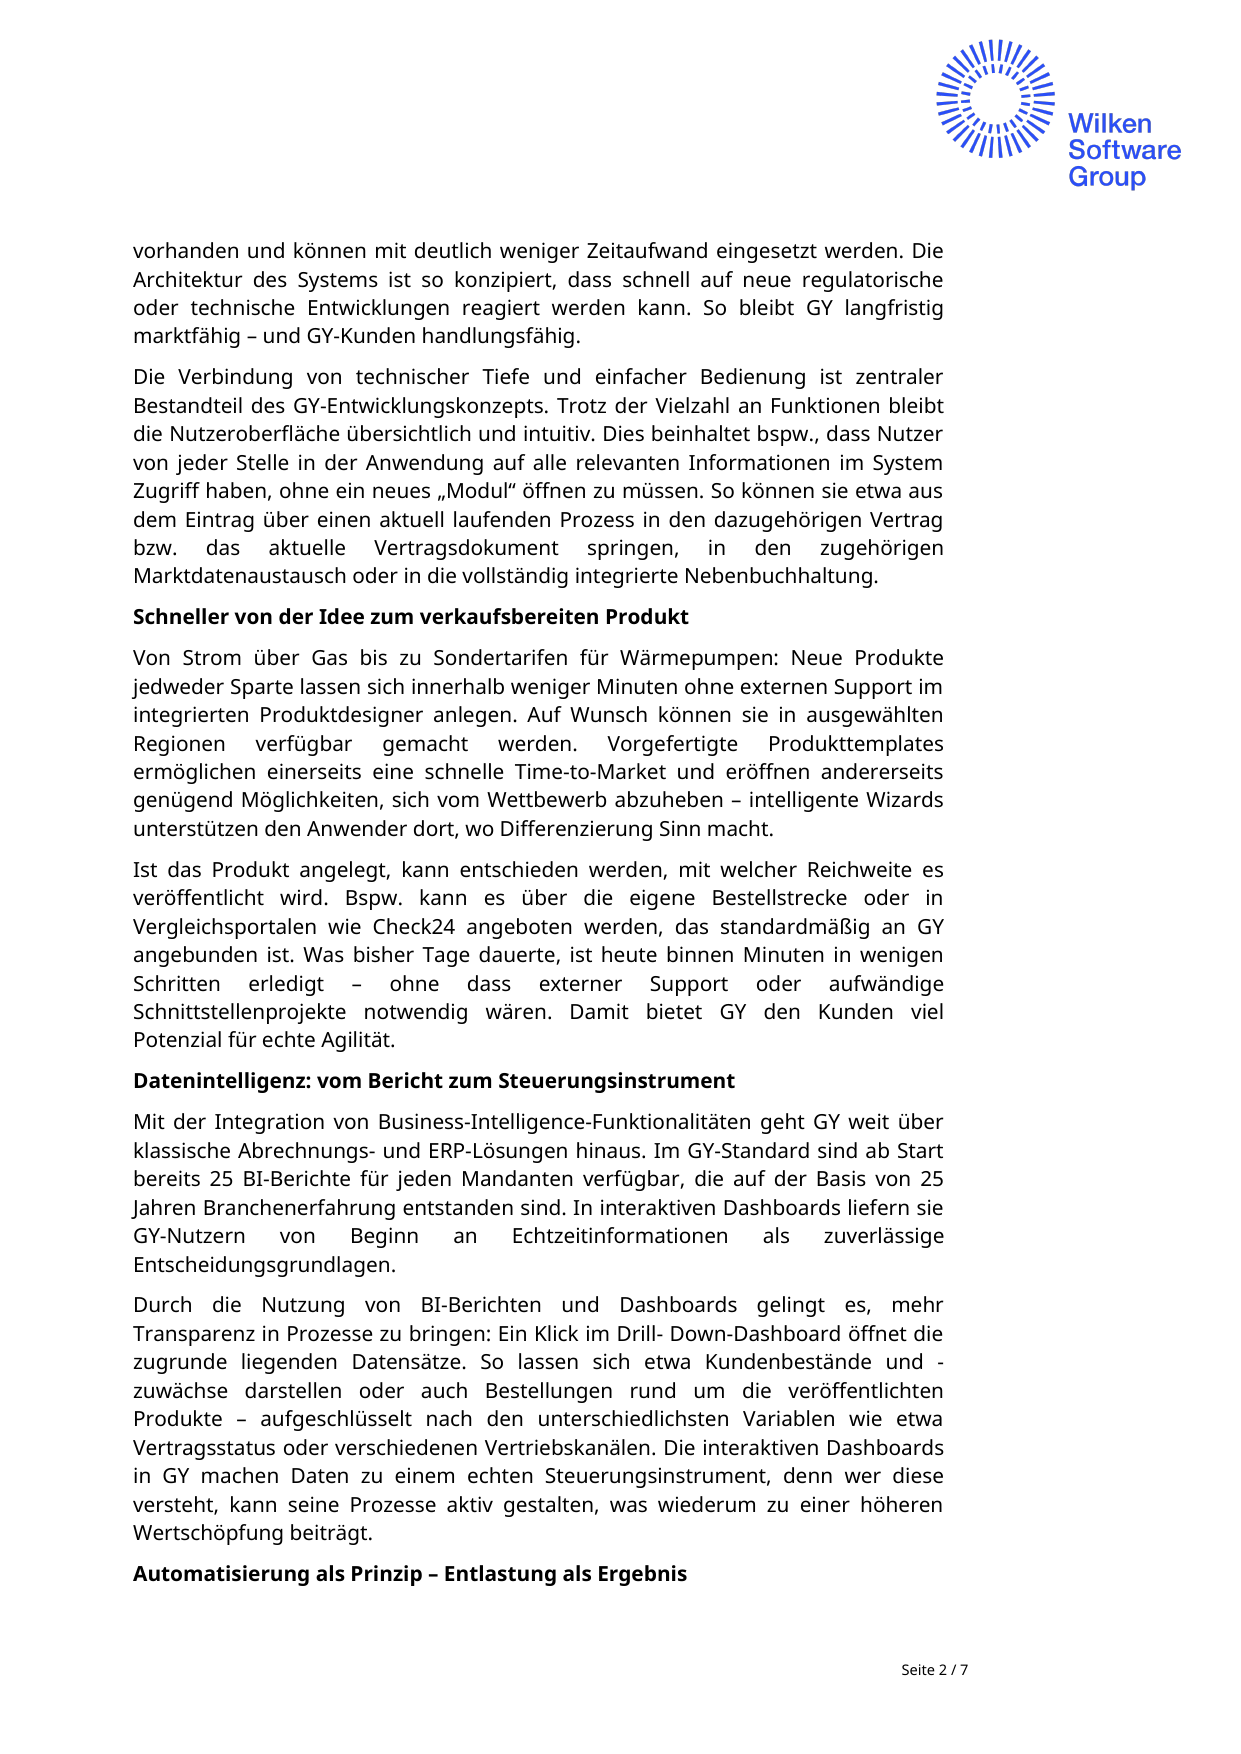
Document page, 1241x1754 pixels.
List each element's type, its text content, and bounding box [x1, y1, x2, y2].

text Ist das Produkt angelegt, kann entschieden werden, mit welcher Reichweite es veröffentlicht wird. Bspw. kann es über die eigene Bestellstrecke oder in Vergleichsportalen wie Check24 angeboten werden, das standardmäßig an GY angebunden ist. Was bisher Tage dauerte, ist heute binnen Minuten in wenigen Schritten erledigt – ohne dass externer Support oder aufwändige Schnittstellenprojekte notwendig wären. Damit bietet GY den Kunden viel Potenzial für echte Agilität. [133, 855, 945, 1054]
text Mit der Integration von Business-Intelligence-Funktionalitäten geht GY weit über klassische Abrechnungs- und ERP-Lösungen hinaus. Im GY-Standard sind ab Start bereits 25 BI-Berichte für jeden Mandanten verfügbar, die auf der Basis von 25 Jahren Branchenerfahrung entstanden sind. In interaktiven Dashboards liefern sie GY-Nutzern von Beginn an Echtzeitinformationen als zuverlässige Entscheidungsgrundlagen. [133, 1107, 945, 1278]
text Die Verbindung von technischer Tiefe und einfacher Bedienung ist zentraler Bestandteil des GY-Entwicklungskonzepts. Trotz der Vielzahl an Funktionen bleibt die Nutzeroberfläche übersichtlich und intuitiv. Dies beinhaltet bspw., dass Nutzer von jeder Stelle in der Anwendung auf alle relevanten Informationen im System Zugriff haben, ohne ein neues „Modul“ öffnen zu müssen. So können sie etwa aus dem Eintrag über einen aktuell laufenden Prozess in den dazugehörigen Vertrag bzw. das aktuelle Vertragsdokument springen, in den zugehörigen Marktdatenaustausch oder in die vollständig integrierte Nebenbuchhaltung. [133, 362, 945, 590]
text Schneller von der Idee zum verkaufsbereiten Produkt [133, 602, 945, 631]
text Automatisierung als Prinzip – Entlastung als Ergebnis [133, 1559, 945, 1587]
text Durch die Nutzung von BI-Berichten und Dashboards gelingt es, mehr Transparenz in Prozesse zu bringen: Ein Klick im Drill- Down-Dashboard öffnet die zugrunde liegenden Datensätze. So lassen sich etwa Kundenbestände und -zuwächse darstellen oder auch Bestellungen rund um die veröffentlichten Produkte – aufgeschlüsselt nach den unterschiedlichsten Variablen wie etwa Vertragsstatus oder verschiedenen Vertriebskanälen. Die interaktiven Dashboards in GY machen Daten zu einem echten Steuerungsinstrument, denn wer diese versteht, kann seine Prozesse aktiv gestalten, was wiederum zu einer höheren Wertschöpfung beiträgt. [133, 1291, 945, 1547]
text Datenintelligenz: vom Bericht zum Steuerungsinstrument [133, 1067, 945, 1095]
picture [915, 18, 1202, 212]
text Von Strom über Gas bis zu Sondertarifen für Wärmepumpen: Neue Produkte jedweder Sparte lassen sich innerhalb weniger Minuten ohne externen Support im integrierten Produktdesigner anlegen. Auf Wunsch können sie in ausgewählten Regionen verfügbar gemacht werden. Vorgefertigte Produkttemplates ermöglichen einerseits eine schnelle Time-to-Market und eröffnen andererseits genügend Möglichkeiten, sich vom Wettbewerb abzuheben – intelligente Wizards unterstützen den Anwender dort, wo Differenzierung Sinn macht. [133, 643, 945, 842]
